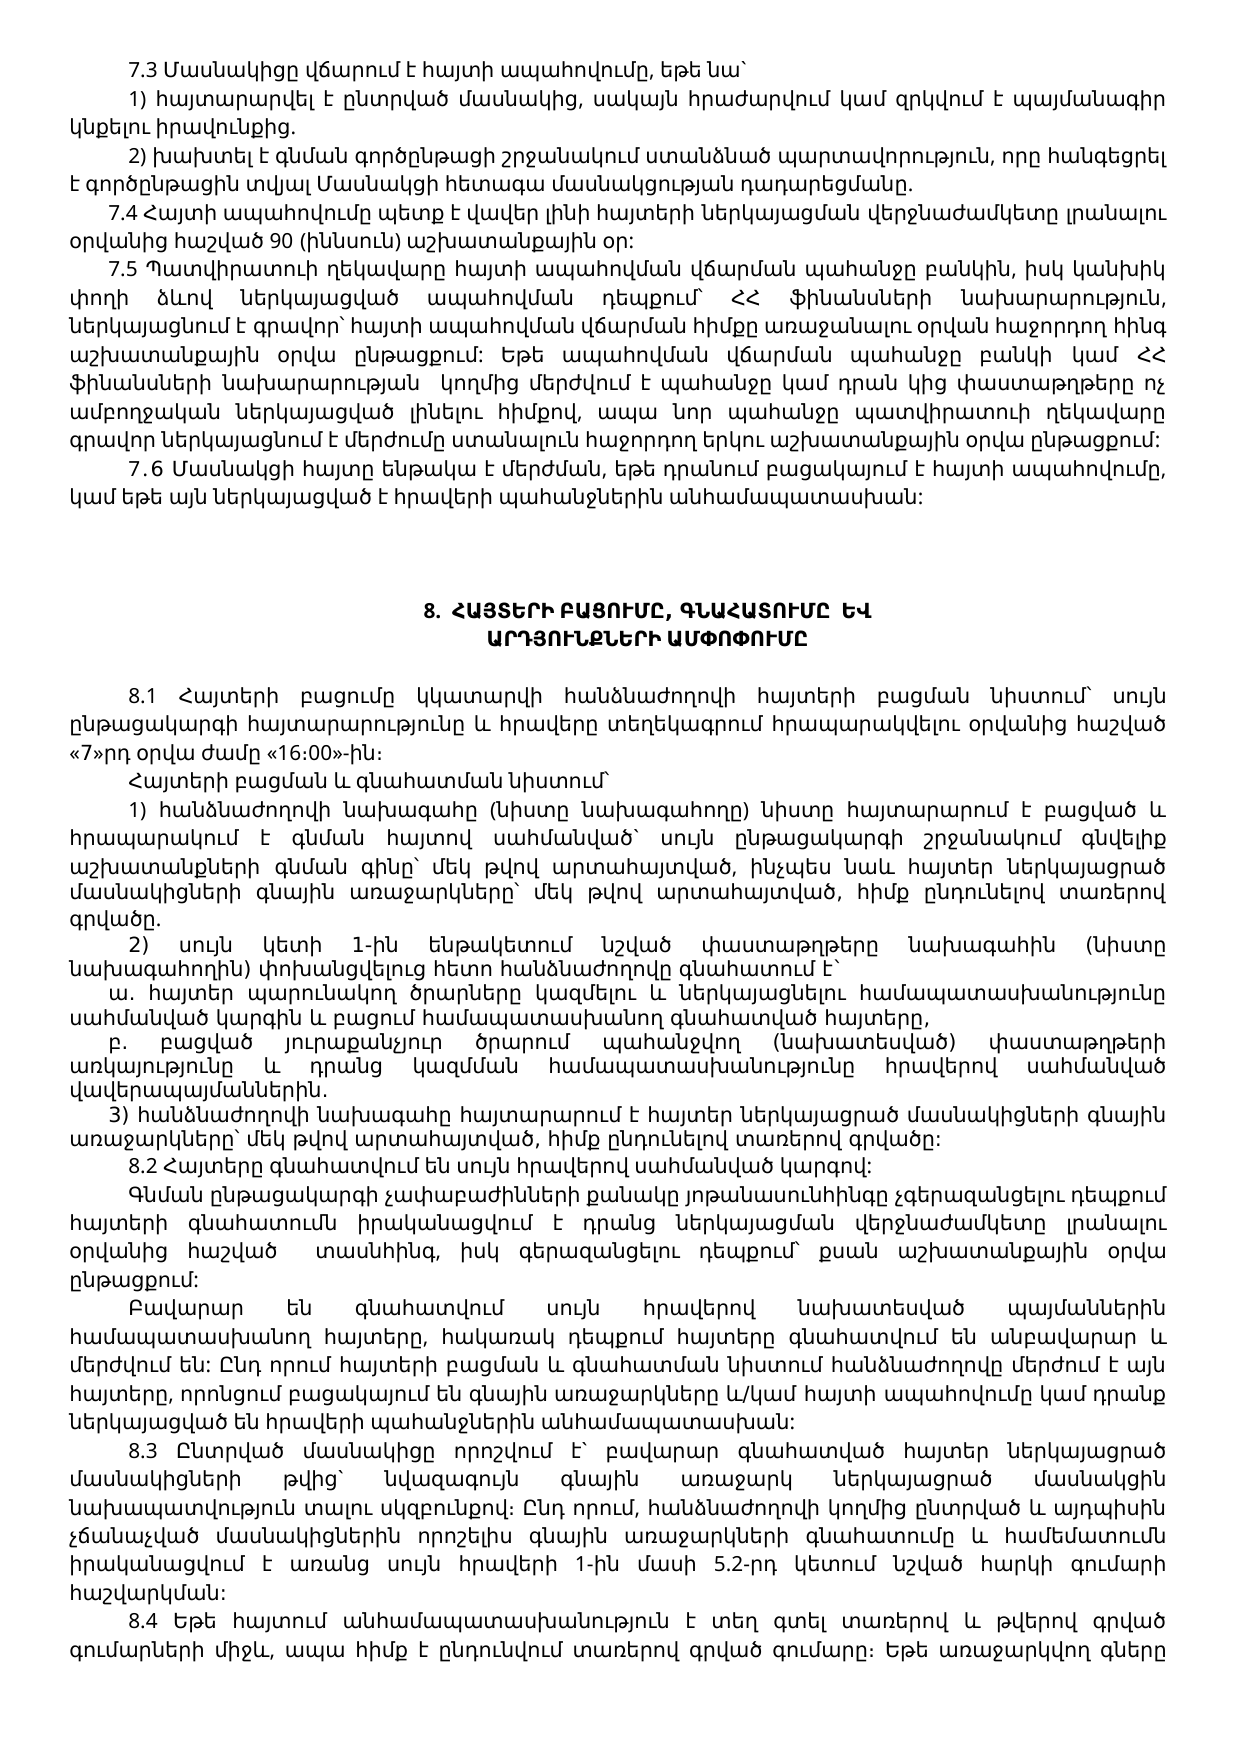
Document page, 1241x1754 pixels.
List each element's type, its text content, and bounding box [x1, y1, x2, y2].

text Գնման ընթացակարգի չափաբաժինների քանակը յոթանասունհինգը չգերազանցելու դեպքում հայտերի գնահատումն իրականացվում է դրանց ներկայացման վերջնաժամկետը լրանալու օրվանից հաշված տասնհինգ, իսկ գերազանցելու դեպքում՝ քսան աշխատանքային օրվա ընթացքում: [69, 1180, 1167, 1293]
text 1) հայտարարվել է ընտրված մասնակից, սակայն հրաժարվում կամ զրկվում է պայմանագիր կնքելու իրավունքից. [69, 84, 1167, 141]
text 8.2 Հայտերը գնահատվում են սույն հրավերով սահմանված կարգով: [69, 1151, 1167, 1180]
text 8.3 Ընտրված մասնակիցը որոշվում է` բավարար գնահատված հայտեր ներկայացրած մասնակիցների թվից` նվազագույն գնային առաջարկ ներկայացրած մասնակցին նախապատվություն տալու սկզբունքով։ Ընդ որում, հանձնաժողովի կողմից ընտրված և այդպիսին չճանաչված մասնակիցներին որոշելիս գնային առաջարկների գնահատումը և համեմատումն իրականացվում է առանց սույն հրավերի 1-ին մասի 5.2-րդ կետում նշված հարկի գումարի հաշվարկման: [69, 1436, 1167, 1606]
text Հայտերի բացման և գնահատման նիստում՝ [69, 766, 1167, 795]
text Բավարար են գնահատվում սույն հրավերով նախատեսված պայմաններին համապատասխանող հայտերը, հակառակ դեպքում հայտերը գնահատվում են անբավարար և մերժվում են: Ընդ որում հայտերի բացման և գնահատման նիստում հանձնաժողովը մերժում է այն հայտերը, որոնցում բացակայում են գնային առաջարկները և/կամ հայտի ապահովումը կամ դրանք ներկայացված են հրավերի պահանջներին անհամապատասխան: [69, 1293, 1167, 1436]
text 2) սույն կետի 1-ին ենթակետում նշված փաստաթղթերը նախագահին (նիստը նախագահողին) փոխանցվելուց հետո հանձնաժողովը գնահատում է` [69, 933, 1167, 981]
text 2) խախտել է գնման գործընթացի շրջանակում ստանձնած պարտավորություն, որը հանգեցրել է գործընթացին տվյալ Մասնակցի հետագա մասնակցության դադարեցմանը. [69, 141, 1167, 198]
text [69, 1606, 1167, 1663]
text ԱՐԴՅՈՒՆՔՆԵՐԻ ԱՄՓՈՓՈՒՄԸ [69, 624, 1167, 653]
text բ. բացված յուրաքանչյուր ծրարում պահանջվող (նախատեսված) փաստաթղթերի առկայությունը և դրանց կազմման համապատասխանությունը հրավերով սահմանված վավերապայմաններին. [69, 1030, 1167, 1103]
text 7.4 Հայտի ապահովումը պետք է վավեր լինի հայտերի ներկայացման վերջնաժամկետը լրանալու օրվանից հաշված 90 (իննսուն) աշխատանքային օր: [69, 198, 1167, 254]
text 3) հանձնաժողովի նախագահը հայտարարում է հայտեր ներկայացրած մասնակիցների գնային առաջարկները՝ մեկ թվով արտահայտված, հիմք ընդունելով տառերով գրվածը: [69, 1103, 1167, 1151]
text 7.3 Մասնակիցը վճարում է հայտի ապահովումը, եթե նա` [69, 56, 1167, 84]
text ա. հայտեր պարունակող ծրարները կազմելու և ներկայացնելու համապատասխանությունը սահմանված կարգին և բացում համապատասխանող գնահատված հայտերը, [69, 981, 1167, 1030]
text 7.5 Պատվիրատուի ղեկավարը հայտի ապահովման վճարման պահանջը բանկին, իսկ կանխիկ փողի ձևով ներկայացված ապահովման դեպքում՝ ՀՀ ֆինանսների նախարարություն, ներկայացնում է գրավոր՝ հայտի ապահովման վճարման հիմքը առաջանալու օրվան հաջորդող հինգ աշխատանքային օրվա ընթացքում: Եթե ապահովման վճարման պահանջը բանկի կամ ՀՀ ֆինանսների նախարարության կողմից մերժվում է պահանջը կամ դրան կից փաստաթղթերը ոչ ամբողջական ներկայացված լինելու հիմքով, ապա նոր պահանջը պատվիրատուի ղեկավարը գրավոր ներկայացնում է մերժումը ստանալուն հաջորդող երկու աշխատանքային օրվա ընթացքում: [69, 254, 1167, 454]
text 7․6 Մասնակցի հայտը ենթակա է մերժման, եթե դրանում բացակայում է հայտի ապահովումը, կամ եթե այն ներկայացված է հրավերի պահանջներին անհամապատասխան: [69, 454, 1167, 511]
text 8. ՀԱՅՏԵՐԻ ԲԱՑՈՒՄԸ, ԳՆԱՀԱՏՈՒՄԸ ԵՎ [69, 596, 1167, 624]
text 1) հանձնաժողովի նախագահը (նիստը նախագահողը) նիստը հայտարարում է բացված և հրապարակում է գնման հայտով սահմանված` սույն ընթացակարգի շրջանակում գնվելիք աշխատանքների գնման գինը՝ մեկ թվով արտահայտված, ինչպես նաև հայտեր ներկայացրած մասնակիցների գնային առաջարկները՝ մեկ թվով արտահայտված, հիմք ընդունելով տառերով գրվածը. [69, 795, 1167, 933]
text 8.1 Հայտերի բացումը կկատարվի հանձնաժողովի հայտերի բացման նիստում՝ սույն ընթացակարգի հայտարարությունը և հրավերը տեղեկագրում հրապարակվելու օրվանից հաշված «7»րդ օրվա ժամը «16։00»-ին։ [69, 681, 1167, 766]
